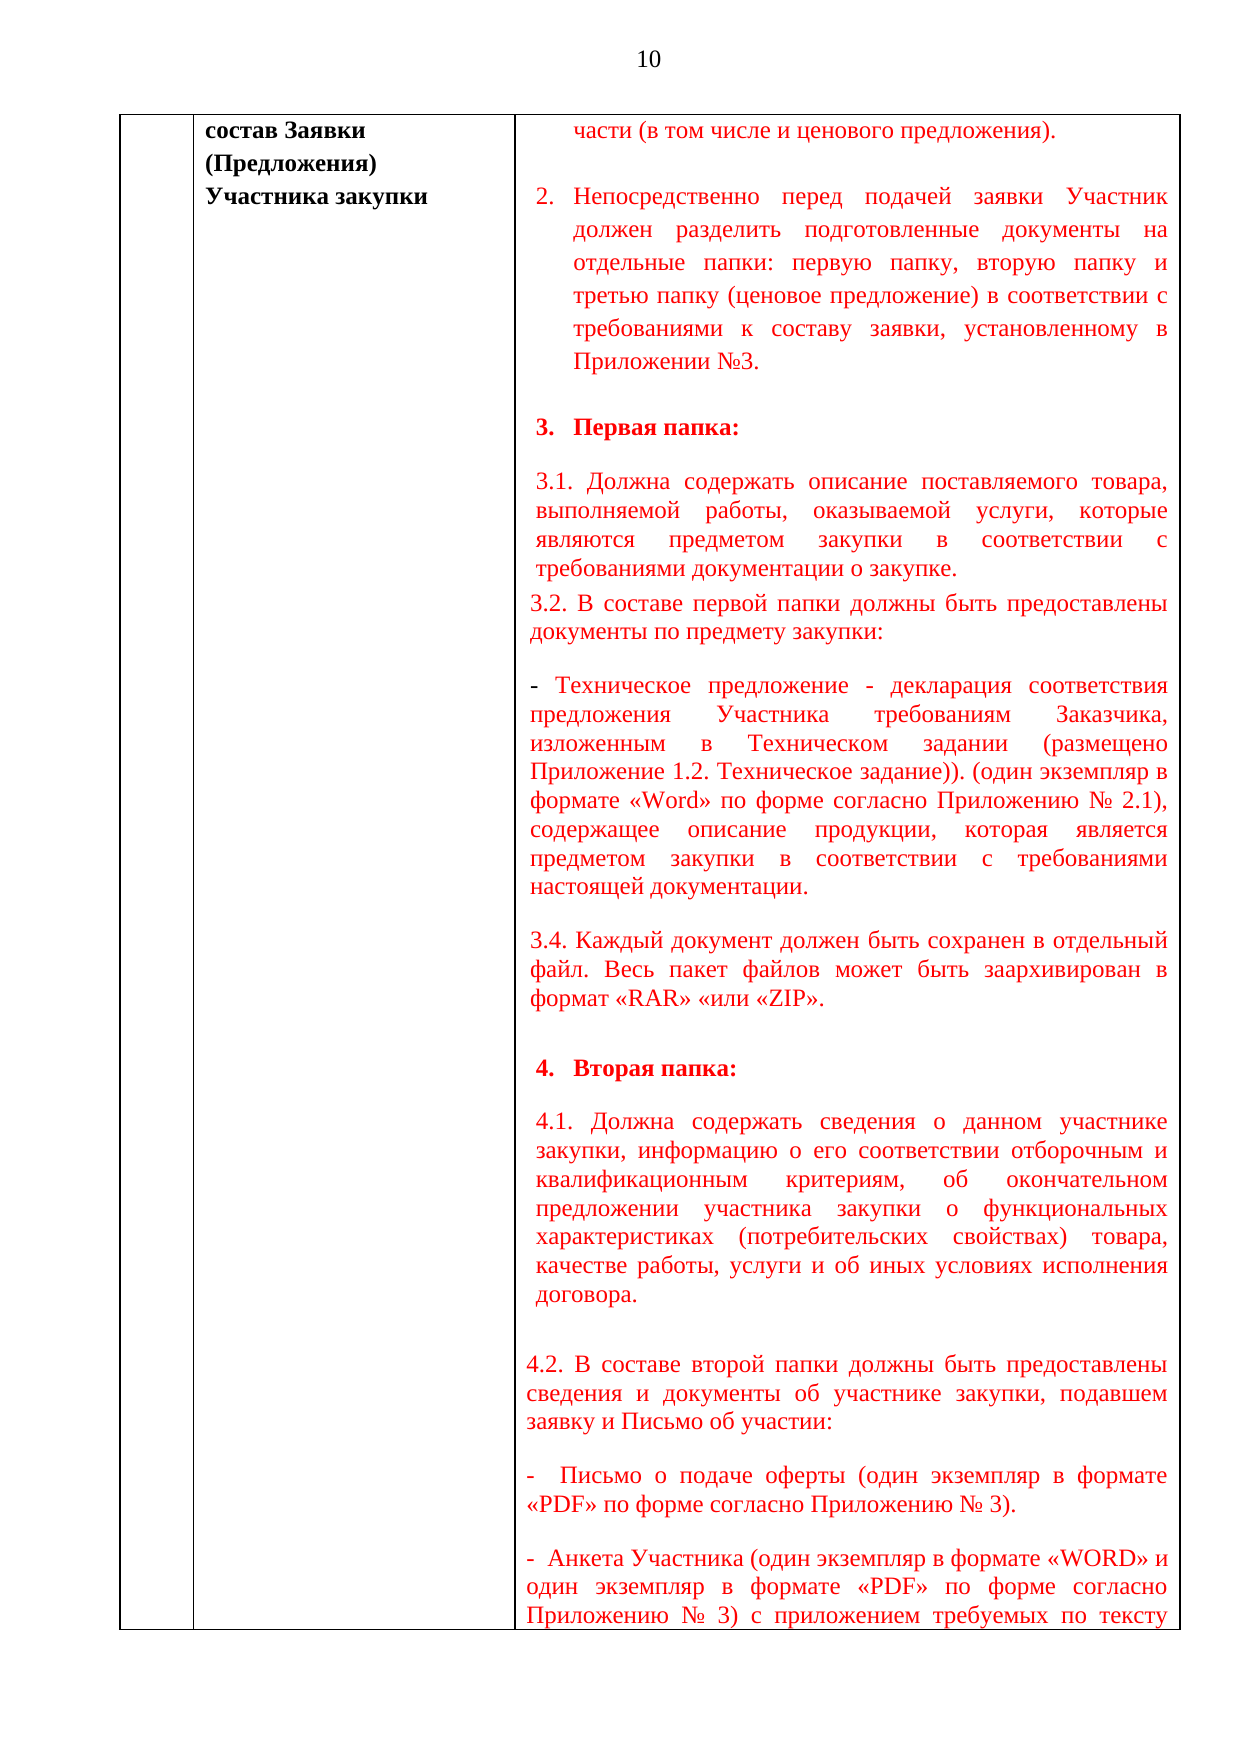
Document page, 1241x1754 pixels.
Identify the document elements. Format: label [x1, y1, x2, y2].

table_cell [194, 115, 514, 1629]
table_cell [121, 115, 193, 1629]
table_cell [516, 115, 1179, 1629]
